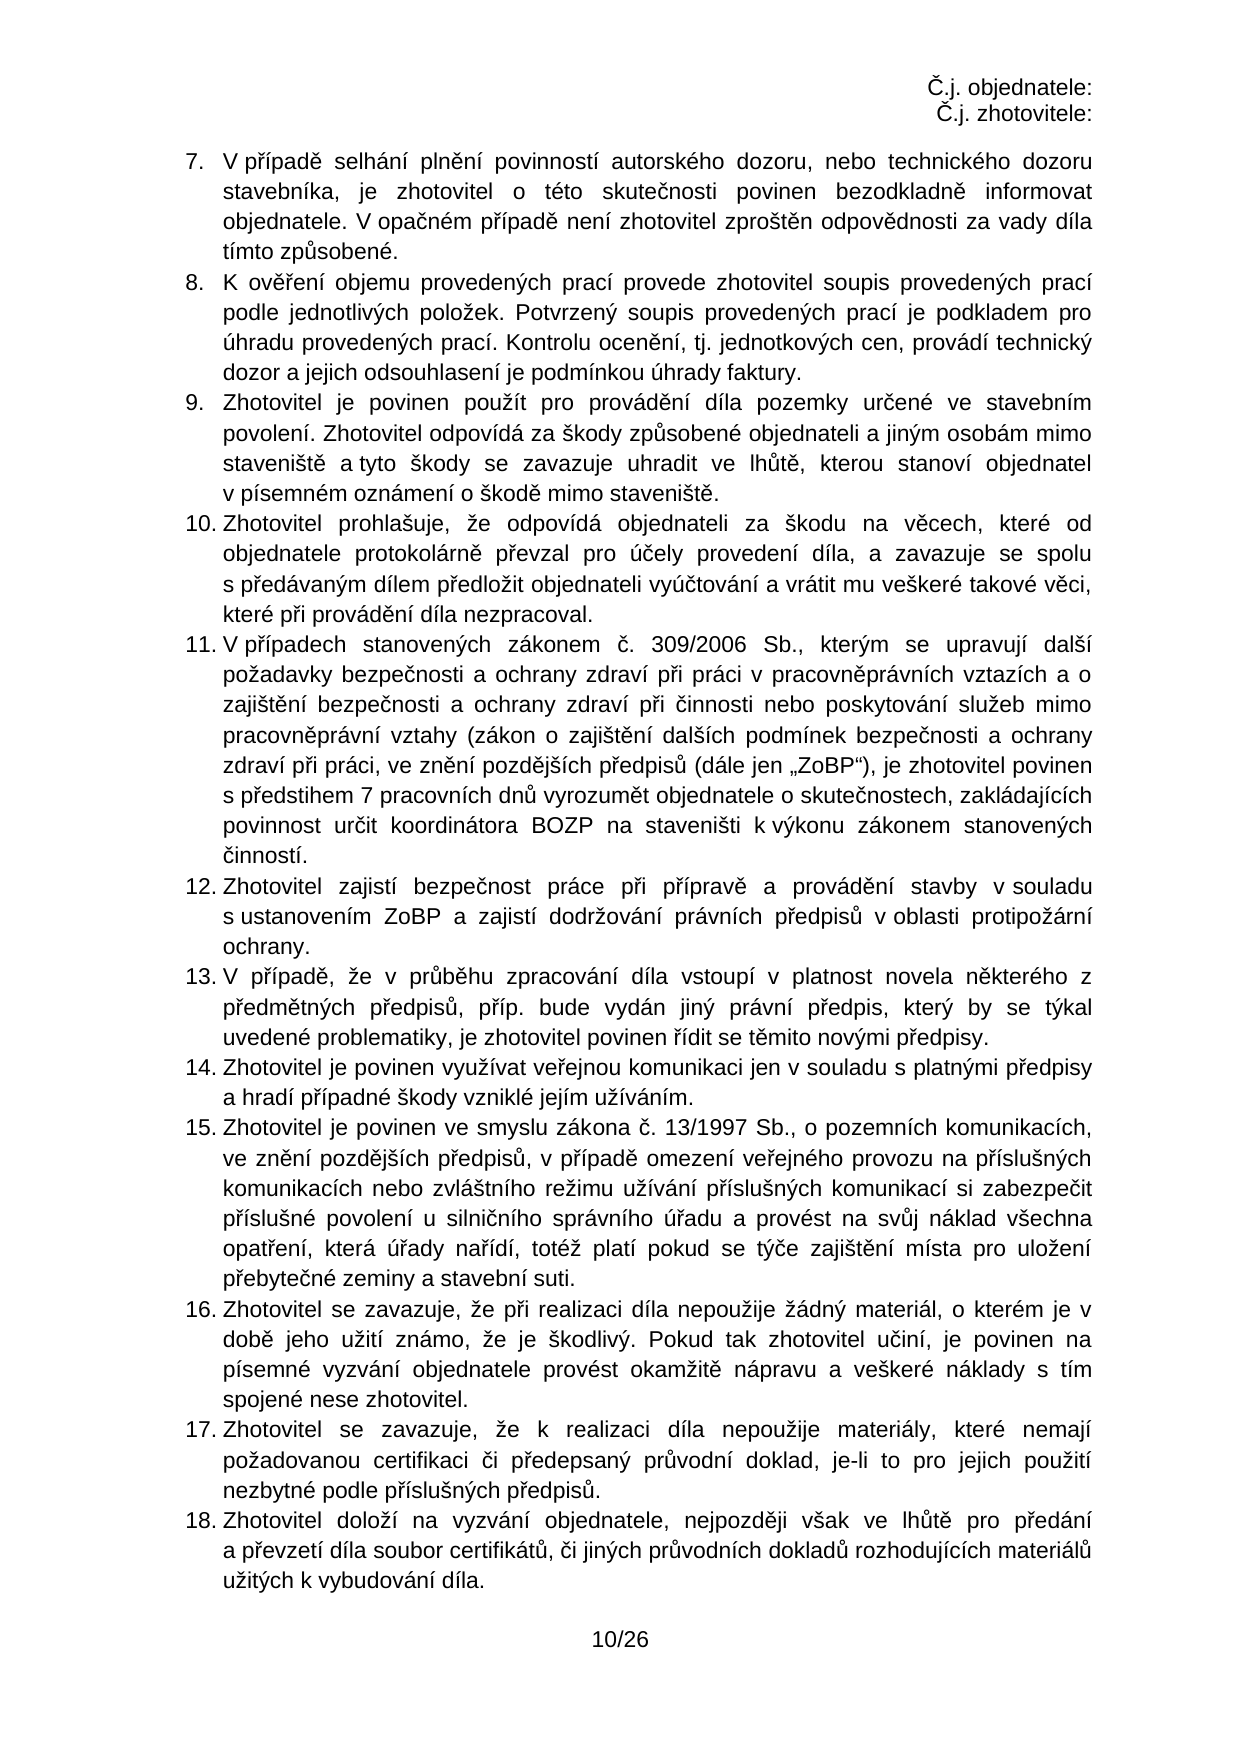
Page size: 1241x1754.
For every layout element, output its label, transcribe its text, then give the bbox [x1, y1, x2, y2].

list Zhotovitel zajistí bezpečnost práce při přípravě a provádění stavby v souladu s ustanovením ZoBP a zajistí dodržování právních předpisů v oblasti protipožární ochrany. [185, 873, 1093, 959]
list V případě selhání plnění povinností autorského dozoru, nebo technického dozoru stavebníka, je zhotovitel o této skutečnosti povinen bezodkladně informovat objednatele. V opačném případě není zhotovitel zproštěn odpovědnosti za vady díla tímto způsobené. [185, 148, 1093, 264]
list Zhotovitel je povinen využívat veřejnou komunikaci jen v souladu s platnými předpisy a hradí případné škody vzniklé jejím užíváním. [185, 1054, 1093, 1110]
list K ověření objemu provedených prací provede zhotovitel soupis provedených prací podle jednotlivých položek. Potvrzený soupis provedených prací je podkladem pro úhradu provedených prací. Kontrolu ocenění, tj. jednotkových cen, provádí technický dozor a jejich odsouhlasení je podmínkou úhrady faktury. [185, 268, 1093, 385]
list Zhotovitel je povinen ve smyslu zákona č. 13/1997 Sb., o pozemních komunikacích, ve znění pozdějších předpisů, v případě omezení veřejného provozu na příslušných komunikacích nebo zvláštního režimu užívání příslušných komunikací si zabezpečit příslušné povolení u silničního správního úřadu a provést na svůj náklad všechna opatření, která úřady nařídí, totéž platí pokud se týče zajištění místa pro uložení přebytečné zeminy a stavební suti. [185, 1114, 1093, 1292]
list V případech stanovených zákonem č. 309/2006 Sb., kterým se upravují další požadavky bezpečnosti a ochrany zdraví při práci v pracovněprávních vztazích a o zajištění bezpečnosti a ochrany zdraví při činnosti nebo poskytování služeb mimo pracovněprávní vztahy (zákon o zajištění dalších podmínek bezpečnosti a ochrany zdraví při práci, ve znění pozdějších předpisů (dále jen „ZoBP“), je zhotovitel povinen s předstihem 7 pracovních dnů vyrozumět objednatele o skutečnostech, zakládajících povinnost určit koordinátora BOZP na staveništi k výkonu zákonem stanovených činností. [185, 631, 1093, 869]
list Zhotovitel se zavazuje, že k realizaci díla nepoužije materiály, které nemají požadovanou certifikaci či předepsaný průvodní doklad, je-li to pro jejich použití nezbytné podle příslušných předpisů. [185, 1416, 1093, 1503]
list Zhotovitel prohlašuje, že odpovídá objednateli za škodu na věcech, které od objednatele protokolárně převzal pro účely provedení díla, a zavazuje se spolu s předávaným dílem předložit objednateli vyúčtování a vrátit mu veškeré takové věci, které při provádění díla nezpracoval. [185, 510, 1093, 627]
list Zhotovitel se zavazuje, že při realizaci díla nepoužije žádný materiál, o kterém je v době jeho užití známo, že je škodlivý. Pokud tak zhotovitel učiní, je povinen na písemné vyzvání objednatele provést okamžitě nápravu a veškeré náklady s tím spojené nese zhotovitel. [185, 1296, 1093, 1412]
list Zhotovitel je povinen použít pro provádění díla pozemky určené ve stavebním povolení. Zhotovitel odpovídá za škody způsobené objednateli a jiným osobám mimo staveniště a tyto škody se zavazuje uhradit ve lhůtě, kterou stanoví objednatel v písemném oznámení o škodě mimo staveniště. [185, 389, 1093, 506]
list Zhotovitel doloží na vyzvání objednatele, nejpozději však ve lhůtě pro předání a převzetí díla soubor certifikátů, či jiných průvodních dokladů rozhodujících materiálů užitých k vybudování díla. [185, 1507, 1093, 1594]
list V případě, že v průběhu zpracování díla vstoupí v platnost novela některého z předmětných předpisů, příp. bude vydán jiný právní předpis, který by se týkal uvedené problematiky, je zhotovitel povinen řídit se těmito novými předpisy. [185, 963, 1093, 1050]
